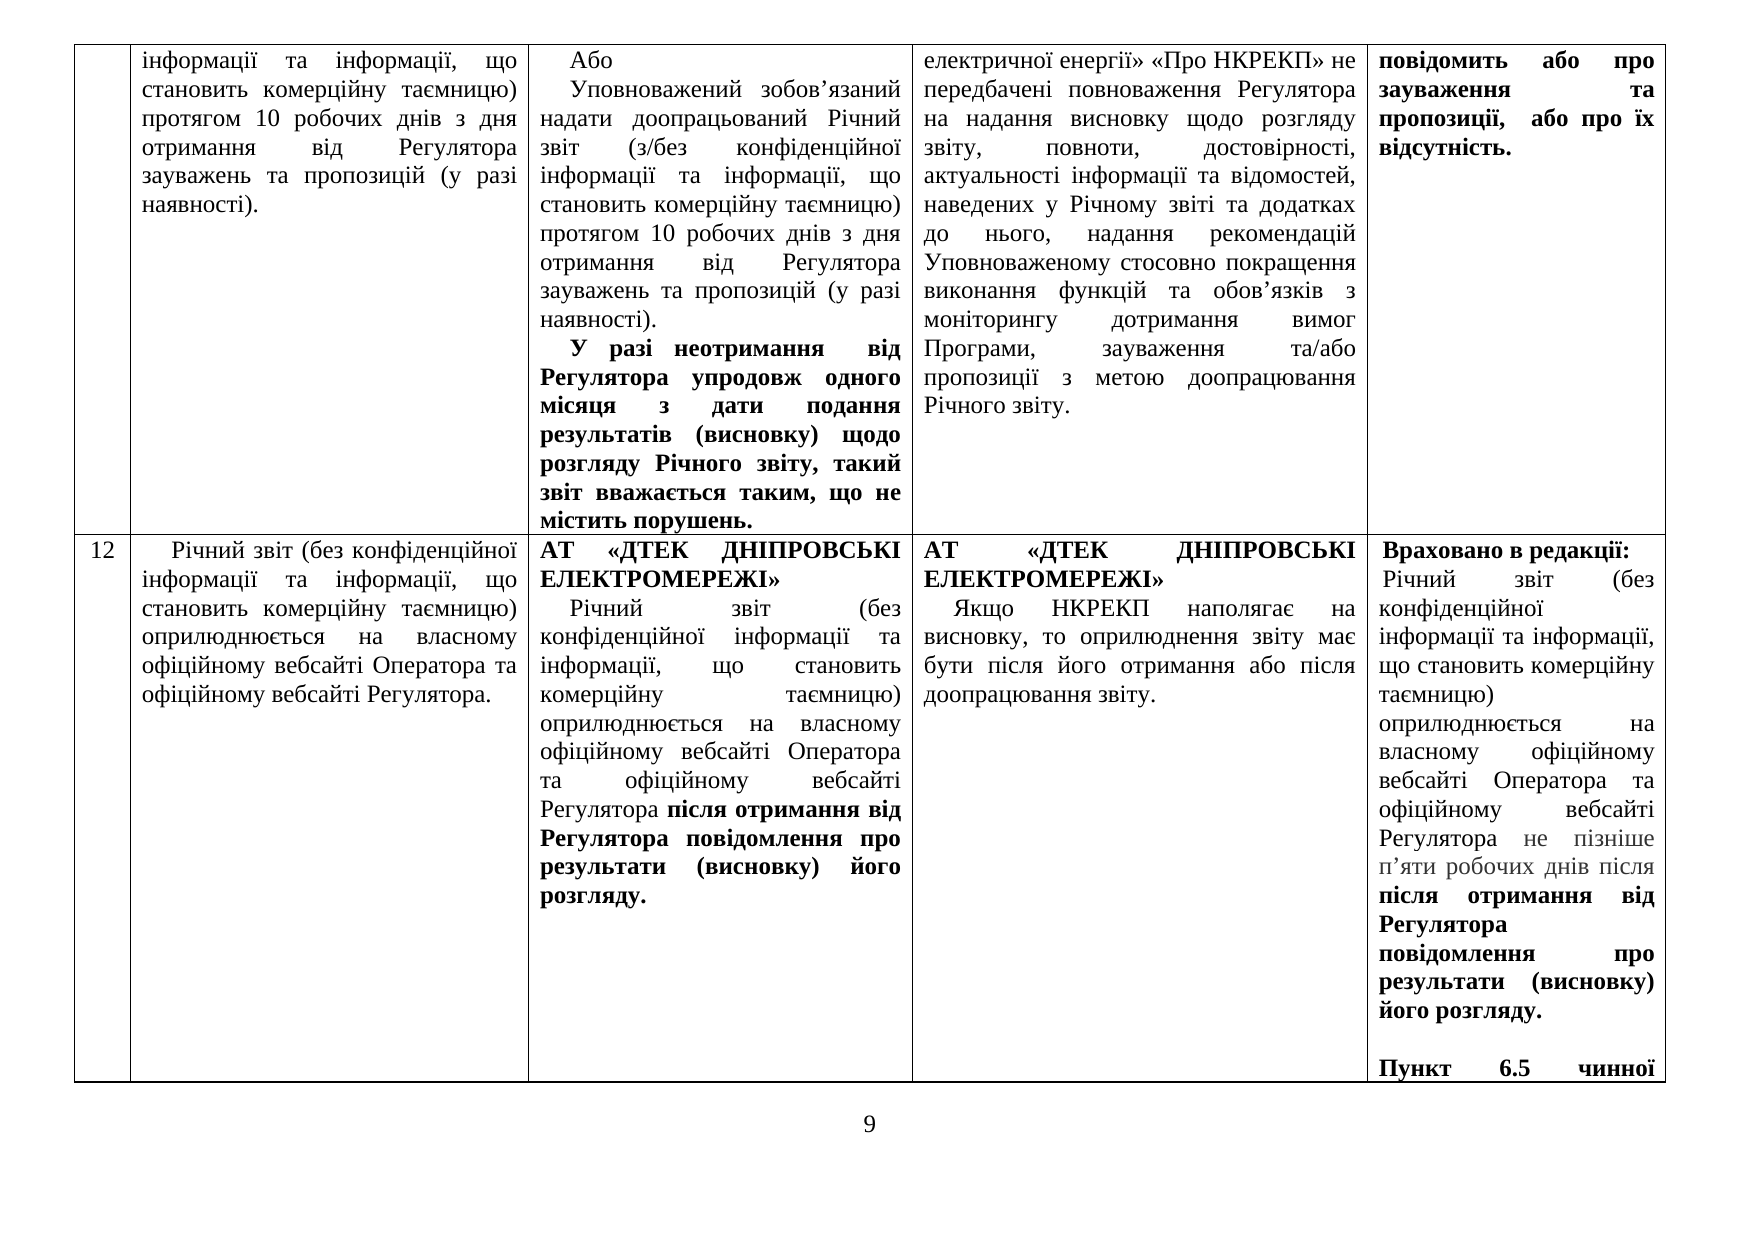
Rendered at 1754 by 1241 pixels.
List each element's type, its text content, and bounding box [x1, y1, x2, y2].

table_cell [529, 535, 912, 1081]
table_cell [131, 45, 528, 534]
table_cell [131, 535, 528, 1081]
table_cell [1368, 45, 1665, 534]
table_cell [529, 45, 912, 534]
table_cell 11 [75, 45, 130, 534]
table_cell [913, 535, 1367, 1081]
table_cell 12 [75, 535, 130, 1081]
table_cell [1368, 535, 1665, 1081]
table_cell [913, 45, 1367, 534]
